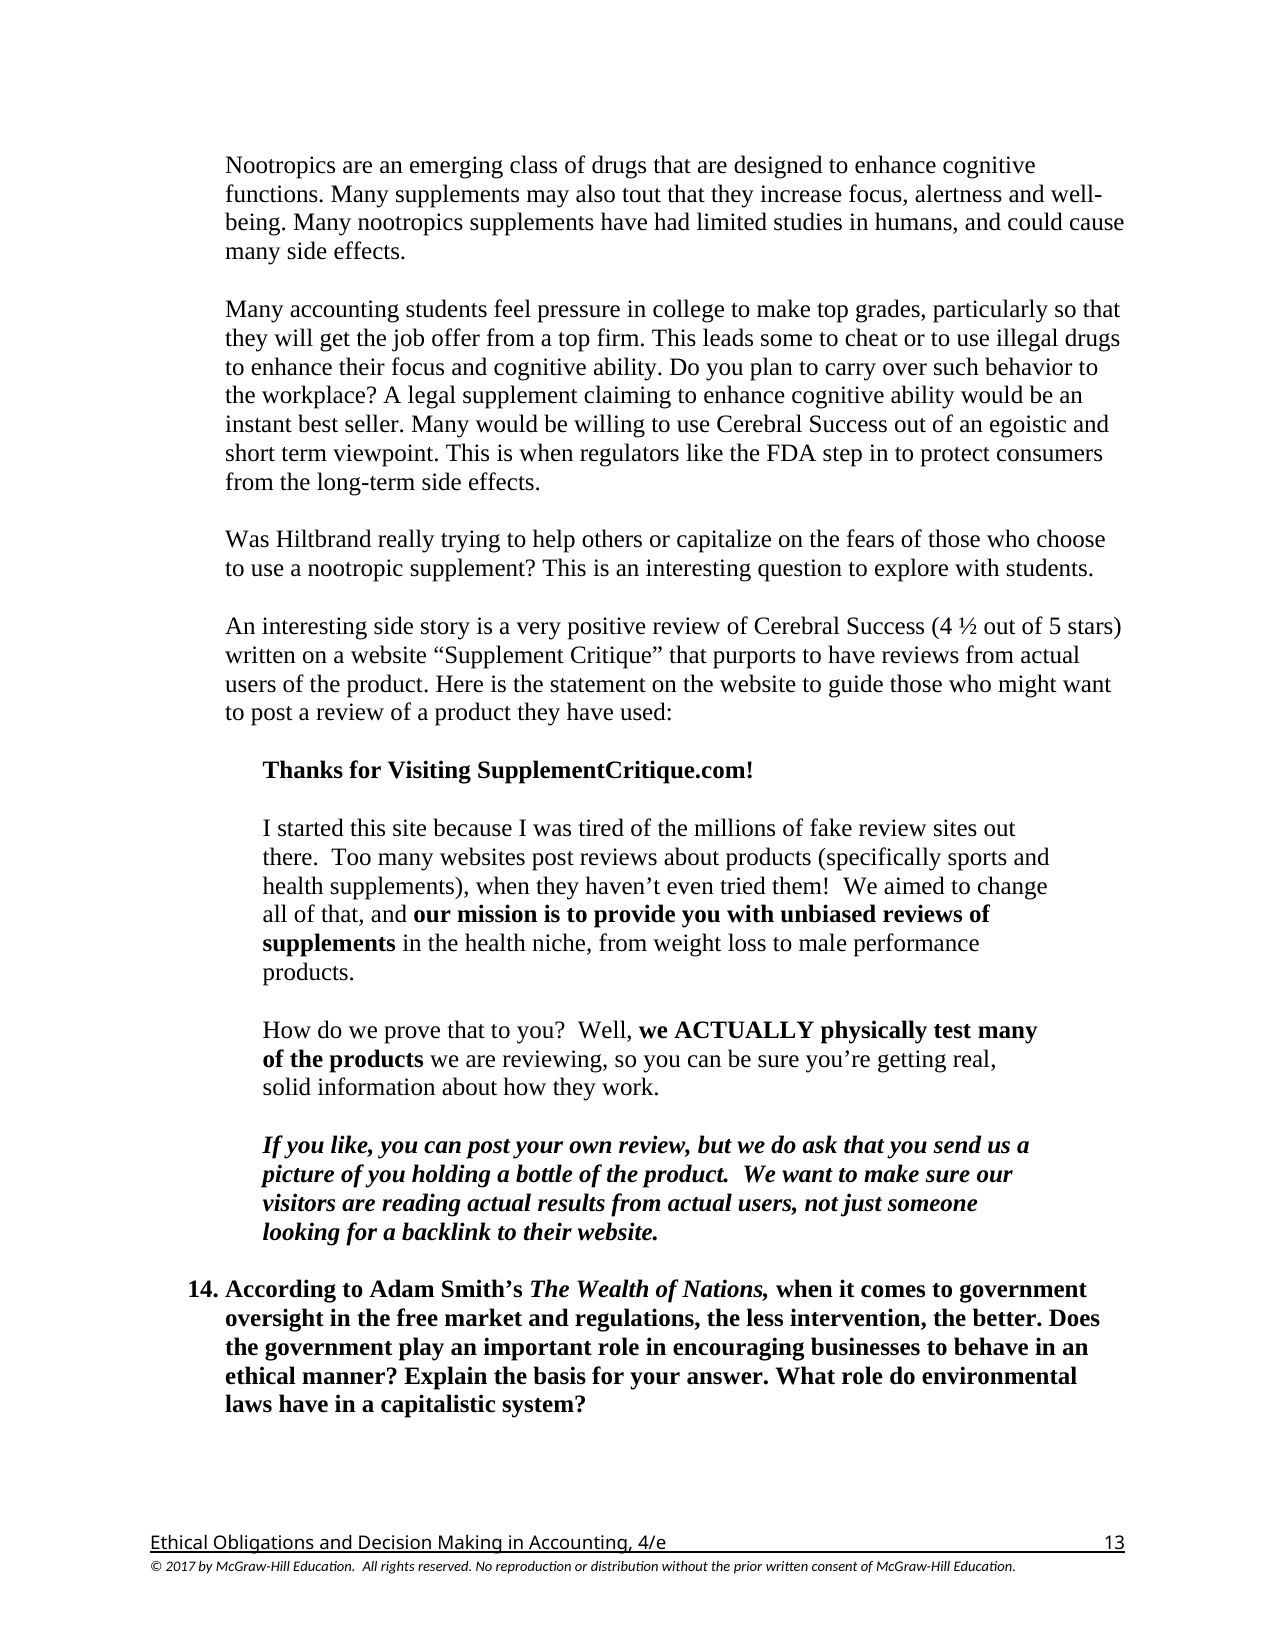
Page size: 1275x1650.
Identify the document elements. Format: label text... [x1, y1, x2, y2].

text If you like, you can post your own review, but we do ask that you send us a picture of you holding a bottle of the product. We want to make sure our visitors are reading actual results from actual users, not just someone looking for a backlink to their website. [262, 1130, 1050, 1245]
list According to Adam Smith’s The Wealth of Nations, when it comes to government oversight in the free market and regulations, the less intervention, the better. Does the government play an important role in encouraging businesses to behave in an ethical manner? Explain the basis for your answer. What role do environmental laws have in a capitalistic system? [187, 1274, 1125, 1418]
subtitle Thanks for Visiting SupplementCritique.com! [262, 755, 1050, 784]
text I started this site because I was tired of the millions of fake review sites out there. Too many websites post reviews about products (specifically sports and health supplements), when they haven’t even tried them! We aimed to change all of that, and our mission is to provide you with unbiased reviews of supplements in the health niche, from weight loss to male performance products. [262, 813, 1050, 986]
text Was Hiltbrand really trying to help others or capitalize on the fears of those who choose to use a nootropic supplement? This is an interesting question to explore with students. [225, 524, 1125, 582]
text Nootropics are an emerging class of drugs that are designed to enhance cognitive functions. Many supplements may also tout that they increase focus, alertness and well-being. Many nootropics supplements have had limited studies in humans, and could cause many side effects. [225, 150, 1125, 265]
text Many accounting students feel pressure in college to make top grades, particularly so that they will get the job offer from a top firm. This leads some to cheat or to use illegal drugs to enhance their focus and cognitive ability. Do you plan to carry over such behavior to the workplace? A legal supplement claiming to enhance cognitive ability would be an instant best seller. Many would be willing to use Cerebral Success out of an egoistic and short term viewpoint. This is when regulators like the FDA step in to protect consumers from the long-term side effects. [225, 294, 1125, 495]
text An interesting side story is a very positive review of Cerebral Success (4 ½ out of 5 stars) written on a website “Supplement Critique” that purports to have reviews from actual users of the product. Here is the statement on the website to guide those who might want to post a review of a product they have used: [225, 611, 1125, 726]
text How do we prove that to you? Well, we ACTUALLY physically test many of the products we are reviewing, so you can be sure you’re getting real, solid information about how they work. [262, 1015, 1050, 1101]
